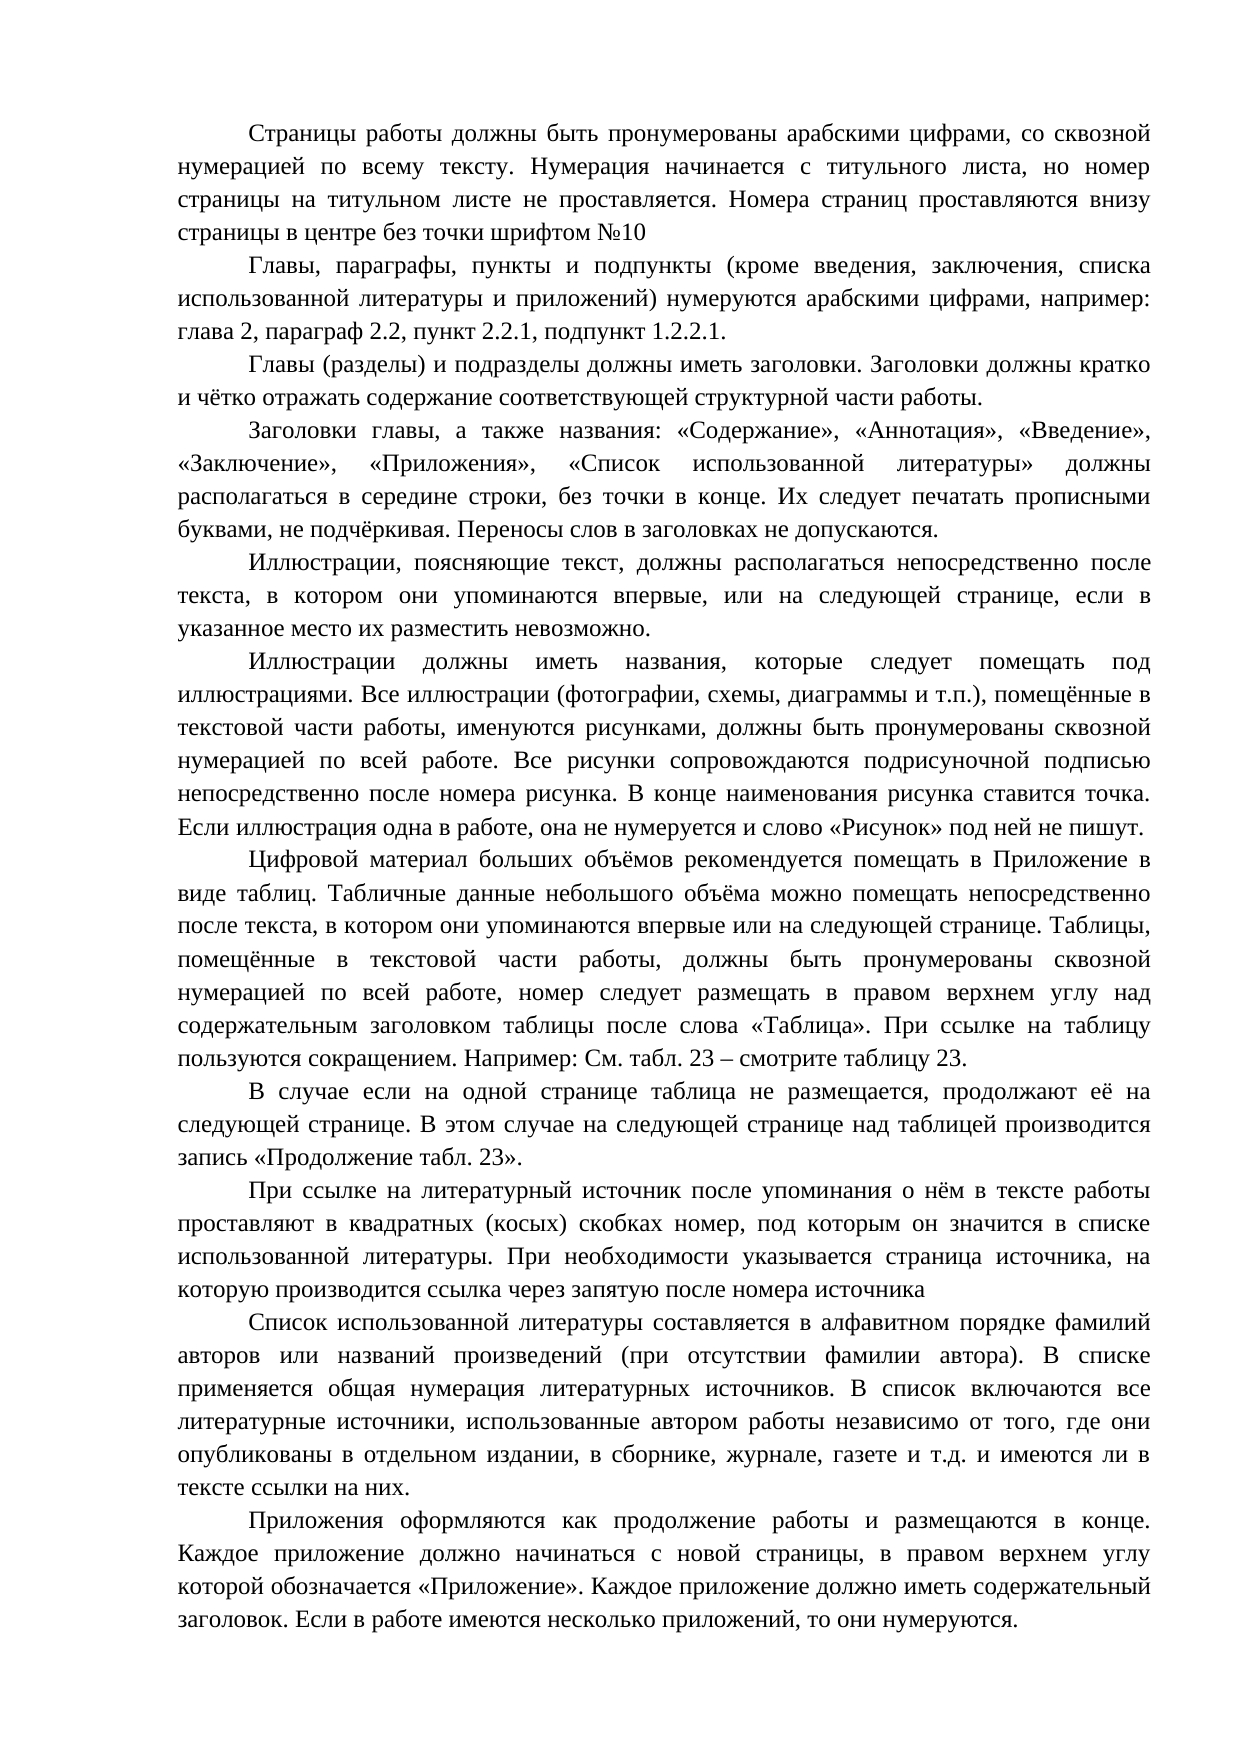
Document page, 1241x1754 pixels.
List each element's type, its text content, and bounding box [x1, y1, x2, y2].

text Иллюстрации, поясняющие текст, должны располагаться непосредственно после текста, в котором они упоминаются впервые, или на следующей странице, если в указанное место их разместить невозможно. [177, 547, 1152, 642]
text В случае если на одной странице таблица не размещается, продолжают её на следующей странице. В этом случае на следующей странице над таблицей производится запись «Продолжение табл. 23». [177, 1076, 1152, 1171]
text Заголовки главы, а также названия: «Содержание», «Аннотация», «Введение», «Заключение», «Приложения», «Список использованной литературы» должны располагаться в середине строки, без точки в конце. Их следует печатать прописными буквами, не подчёркивая. Переносы слов в заголовках не допускаются. [177, 415, 1152, 543]
text Список использованной литературы составляется в алфавитном порядке фамилий авторов или названий произведений (при отсутствии фамилии автора). В списке применяется общая нумерация литературных источников. В список включаются все литературные источники, использованные автором работы независимо от того, где они опубликованы в отдельном издании, в сборнике, журнале, газете и т.д. и имеются ли в тексте ссылки на них. [177, 1307, 1152, 1501]
text Цифровой материал больших объёмов рекомендуется помещать в Приложение в виде таблиц. Табличные данные небольшого объёма можно помещать непосредственно после текста, в котором они упоминаются впервые или на следующей странице. Таблицы, помещённые в текстовой части работы, должны быть пронумерованы сквозной нумерацией по всей работе, номер следует размещать в правом верхнем углу над содержательным заголовком таблицы после слова «Таблица». При ссылке на таблицу пользуются сокращением. Например: См. табл. 23 – смотрите таблицу 23. [177, 844, 1152, 1071]
text Приложения оформляются как продолжение работы и размещаются в конце. Каждое приложение должно начинаться с новой страницы, в правом верхнем углу которой обозначается «Приложение». Каждое приложение должно иметь содержательный заголовок. Если в работе имеются несколько приложений, то они нумеруются. [177, 1505, 1152, 1633]
text Главы, параграфы, пункты и подпункты (кроме введения, заключения, списка использованной литературы и приложений) нумеруются арабскими цифрами, например: глава 2, параграф 2.2, пункт 2.2.1, подпункт 1.2.2.1. [177, 250, 1152, 345]
text При ссылке на литературный источник после упоминания о нём в тексте работы проставляют в квадратных (косых) скобках номер, под которым он значится в списке использованной литературы. При необходимости указывается страница источника, на которую производится ссылка через запятую после номера источника [177, 1175, 1152, 1303]
text Страницы работы должны быть пронумерованы арабскими цифрами, со сквозной нумерацией по всему тексту. Нумерация начинается с титульного листа, но номер страницы на титульном листе не проставляется. Номера страниц проставляются внизу страницы в центре без точки шрифтом №10 [177, 118, 1152, 246]
text Иллюстрации должны иметь названия, которые следует помещать под иллюстрациями. Все иллюстрации (фотографии, схемы, диаграммы и т.п.), помещённые в текстовой части работы, именуются рисунками, должны быть пронумерованы сквозной нумерацией по всей работе. Все рисунки сопровождаются подрисуночной подписью непосредственно после номера рисунка. В конце наименования рисунка ставится точка. Если иллюстрация одна в работе, она не нумеруется и слово «Рисунок» под ней не пишут. [177, 646, 1152, 840]
text Главы (разделы) и подразделы должны иметь заголовки. Заголовки должны кратко и чётко отражать содержание соответствующей структурной части работы. [177, 349, 1152, 411]
